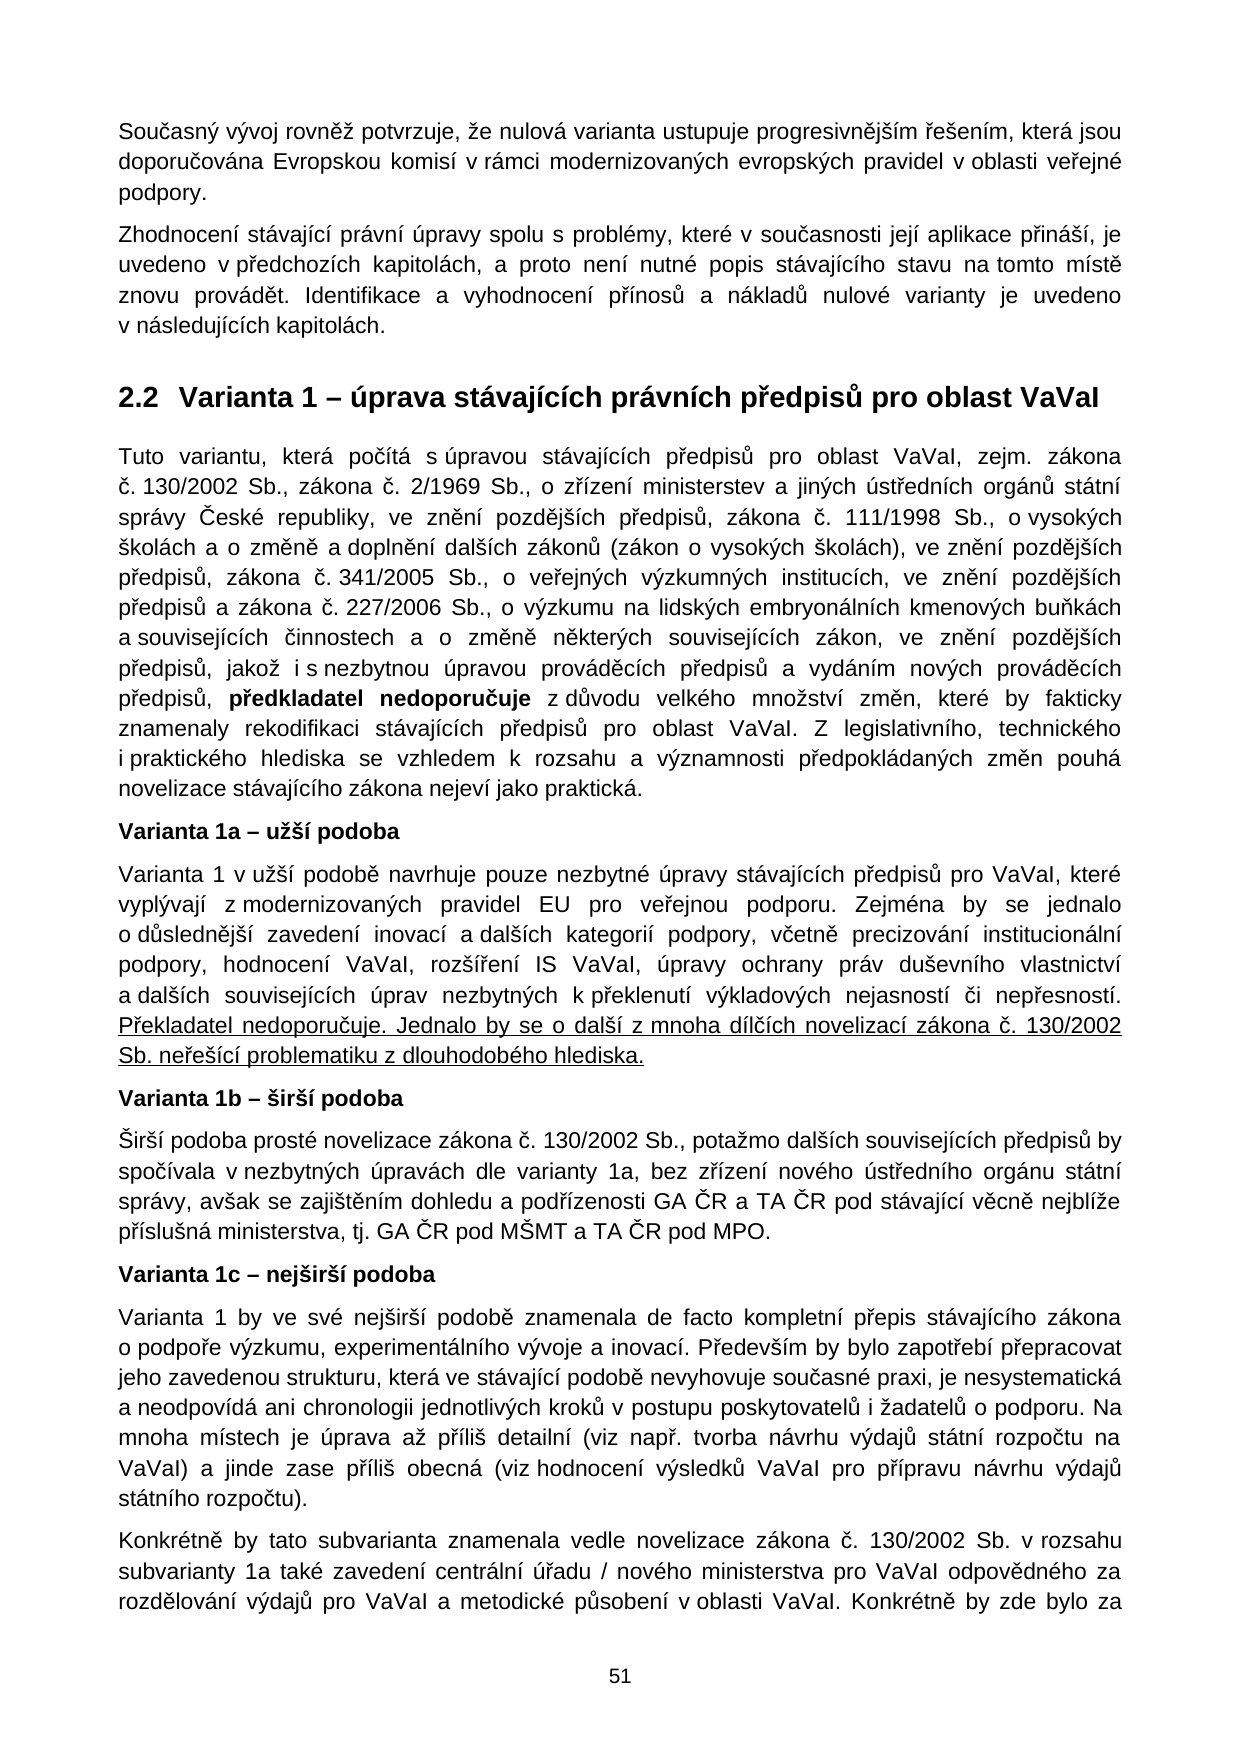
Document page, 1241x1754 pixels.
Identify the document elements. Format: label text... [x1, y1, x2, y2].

text Zhodnocení stávající právní úpravy spolu s problémy, které v současnosti její aplikace přináší, je uvedeno v předchozích kapitolách, a proto není nutné popis stávajícího stavu na tomto místě znovu provádět. Identifikace a vyhodnocení přínosů a nákladů nulové varianty je uvedeno v následujících kapitolách. [118, 221, 1122, 338]
text Tuto variantu, která počítá s úpravou stávajících předpisů pro oblast VaVaI, zejm. zákona č. 130/2002 Sb., zákona č. 2/1969 Sb., o zřízení ministerstev a jiných ústředních orgánů státní správy České republiky, ve znění pozdějších předpisů, zákona č. 111/1998 Sb., o vysokých školách a o změně a doplnění dalších zákonů (zákon o vysokých školách), ve znění pozdějších předpisů, zákona č. 341/2005 Sb., o veřejných výzkumných institucích, ve znění pozdějších předpisů a zákona č. 227/2006 Sb., o výzkumu na lidských embryonálních kmenových buňkách a souvisejících činnostech a o změně některých souvisejících zákon, ve znění pozdějších předpisů, jakož i s nezbytnou úpravou prováděcích předpisů a vydáním nových prováděcích předpisů, předkladatel nedoporučuje z důvodu velkého množství změn, které by fakticky znamenaly rekodifikaci stávajících předpisů pro oblast VaVaI. Z legislativního, technického i praktického hlediska se vzhledem k rozsahu a významnosti předpokládaných změn pouhá novelizace stávajícího zákona nejeví jako praktická. [118, 443, 1122, 802]
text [118, 1527, 1122, 1614]
text Varianta 1 by ve své nejširší podobě znamenala de facto kompletní přepis stávajícího zákona o podpoře výzkumu, experimentálního vývoje a inovací. Především by bylo zapotřebí přepracovat jeho zavedenou strukturu, která ve stávající podobě nevyhovuje současné praxi, je nesystematická a neodpovídá ani chronologii jednotlivých kroků v postupu poskytovatelů i žadatelů o podporu. Na mnoha místech je úprava až příliš detailní (viz např. tvorba návrhu výdajů státní rozpočtu na VaVaI) a jinde zase příliš obecná (viz hodnocení výsledků VaVaI pro přípravu návrhu výdajů státního rozpočtu). [118, 1303, 1122, 1511]
text Varianta 1b – širší podoba [118, 1085, 1122, 1111]
text Širší podoba prosté novelizace zákona č. 130/2002 Sb., potažmo dalších souvisejících předpisů by spočívala v nezbytných úpravách dle varianty 1a, bez zřízení nového ústředního orgánu státní správy, avšak se zajištěním dohledu a podřízenosti GA ČR a TA ČR pod stávající věcně nejblíže příslušná ministerstva, tj. GA ČR pod MŠMT a TA ČR pod MPO. [118, 1127, 1122, 1244]
text Varianta 1 v užší podobě navrhuje pouze nezbytné úpravy stávajících předpisů pro VaVaI, které vyplývají z modernizovaných pravidel EU pro veřejnou podporu. Zejména by se jednalo o důslednější zavedení inovací a dalších kategorií podpory, včetně precizování institucionální podpory, hodnocení VaVaI, rozšíření IS VaVaI, úpravy ochrany práv duševního vlastnictví a dalších souvisejících úprav nezbytných k překlenutí výkladových nejasností či nepřesností. Překladatel nedoporučuje. Jednalo by se o další z mnoha dílčích novelizací zákona č. 130/2002 Sb. neřešící problematiku z dlouhodobého hlediska. [118, 861, 1122, 1035]
text Varianta 1c – nejširší podoba [118, 1261, 1122, 1287]
text Varianta 1a – užší podoba [118, 818, 1122, 844]
subtitle Varianta 1 – úprava stávajících právních předpisů pro oblast VaVaI [118, 379, 1122, 413]
text Současný vývoj rovněž potvrzuje, že nulová varianta ustupuje progresivnějším řešením, která jsou doporučována Evropskou komisí v rámci modernizovaných evropských pravidel v oblasti veřejné podpory. [118, 118, 1122, 205]
